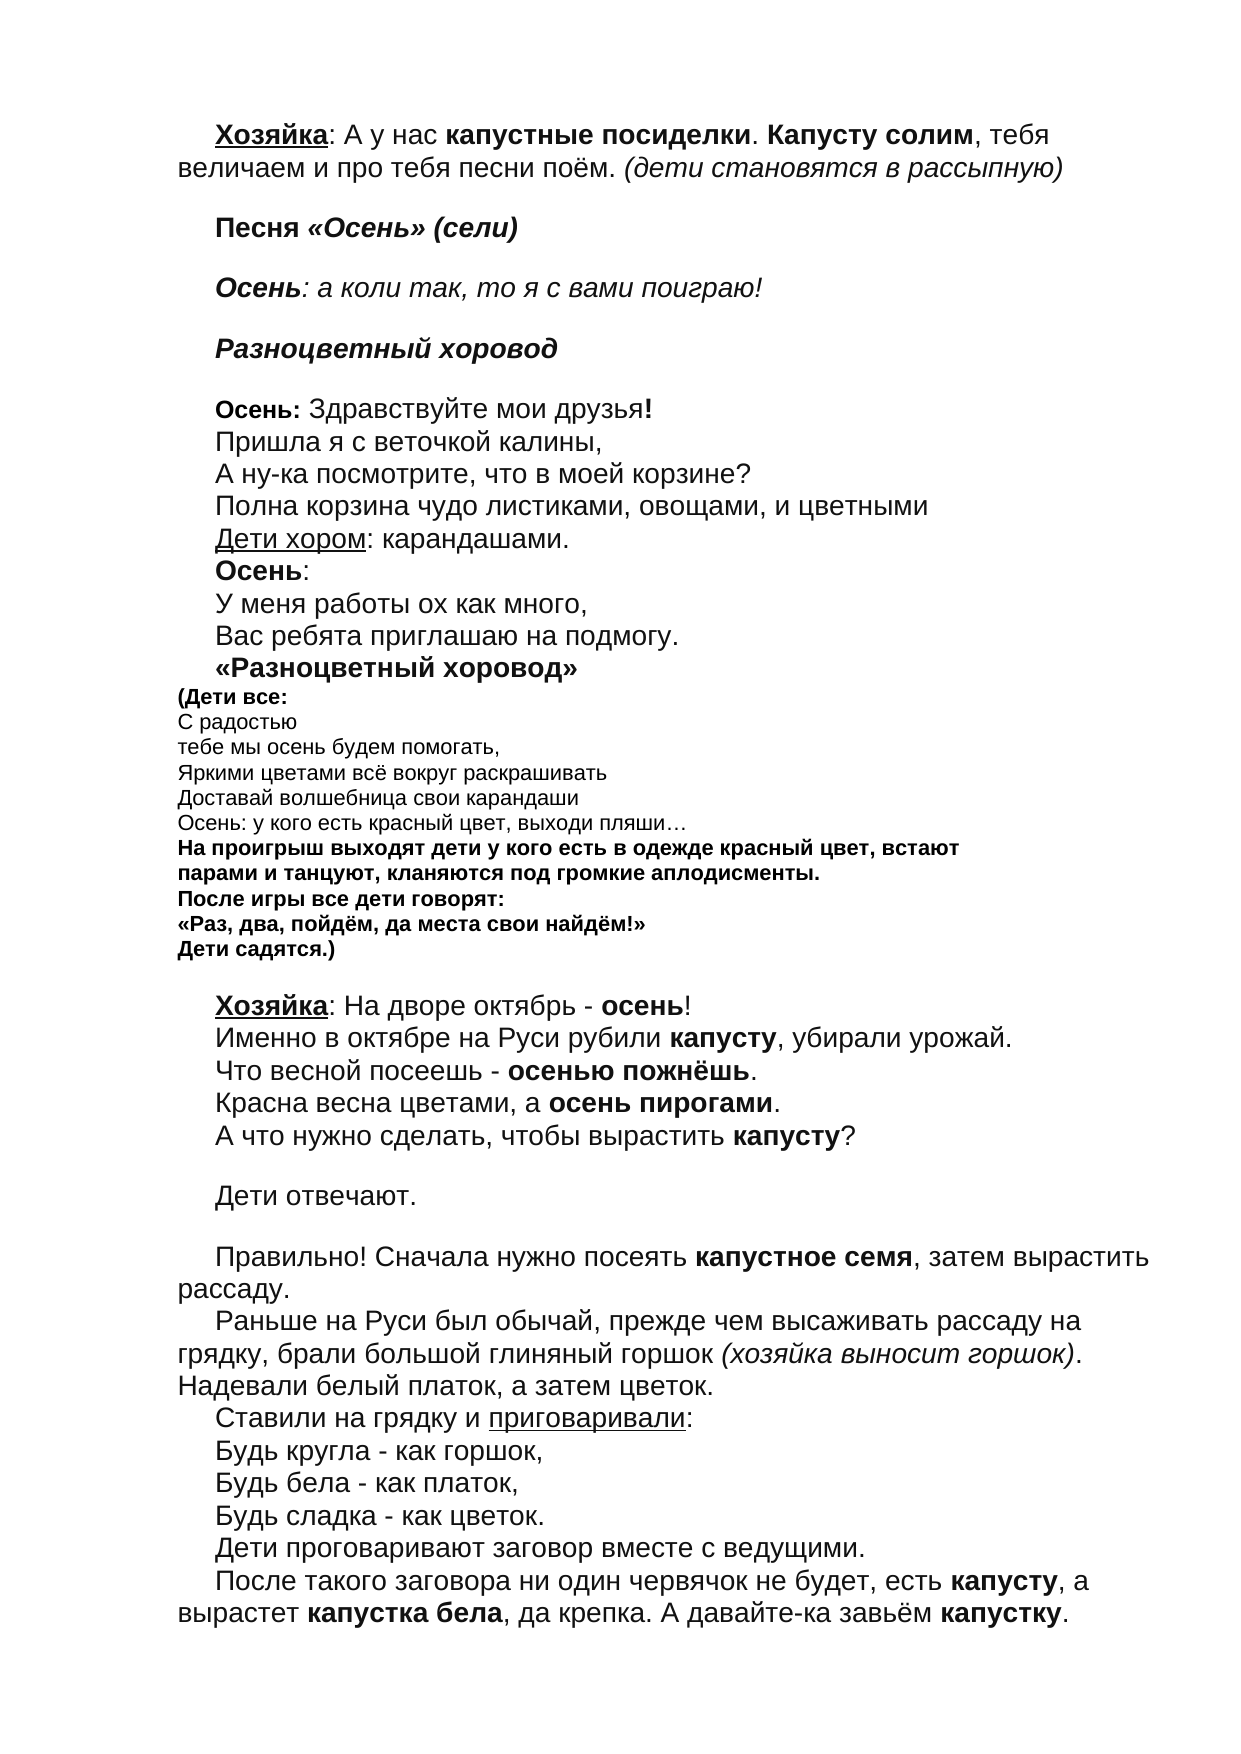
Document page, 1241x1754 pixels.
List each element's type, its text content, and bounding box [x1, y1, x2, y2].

text Осень: у кого есть красный цвет, выходи пляши… [177, 810, 1152, 835]
text После игры все дети говорят: [177, 885, 1152, 911]
text Осень: [177, 554, 1152, 587]
text Осень: а коли так, то я с вами поиграю! [177, 271, 1152, 304]
text Будь бела - как платок, [177, 1466, 1152, 1499]
text Пришла я с веточкой калины, [177, 424, 1152, 457]
text Именно в октябре на Руси рубили капусту, убирали урожай. [177, 1021, 1152, 1054]
text Раньше на Руси был обычай, прежде чем высаживать рассаду на грядку, брали большой глиняный горшок (хозяйка выносит горшок). Надевали белый платок, а затем цветок. [177, 1304, 1152, 1401]
text Дети проговаривают заговор вместе с ведущими. [177, 1531, 1152, 1563]
text У меня работы ох как много, [177, 587, 1152, 619]
text парами и танцуют, кланяются под громкие аплодисменты. [177, 860, 1152, 885]
text А что нужно сделать, чтобы вырастить капусту? [177, 1119, 1152, 1151]
text Правильно! Сначала нужно посеять капустное семя, затем вырастить рассаду. [177, 1239, 1152, 1304]
text Яркими цветами всё вокруг раскрашивать [177, 759, 1152, 784]
text Хозяйка: На дворе октябрь - осень! [177, 989, 1152, 1021]
text Вас ребята приглашаю на подмогу. [177, 619, 1152, 651]
text Красна весна цветами, а осень пирогами. [177, 1086, 1152, 1119]
text На проигрыш выходят дети у кого есть в одежде красный цвет, встают [177, 835, 1152, 860]
text Дети отвечают. [177, 1179, 1152, 1211]
text Дети хором: карандашами. [177, 522, 1152, 554]
text Дети садятся.) [177, 936, 1152, 961]
text А ну-ка посмотрите, что в моей корзине? [177, 457, 1152, 489]
text тебе мы осень будем помогать, [177, 734, 1152, 759]
text «Раз, два, пойдём, да места свои найдём!» [177, 911, 1152, 936]
text Ставили на грядку и приговаривали: [177, 1401, 1152, 1434]
text Будь кругла - как горшок, [177, 1434, 1152, 1466]
text Хозяйка: А у нас капустные посиделки. Капусту солим, тебя величаем и про тебя песни поём. (дети становятся в рассыпную) [177, 118, 1152, 183]
text С радостью [177, 709, 1152, 734]
text Что весной посеешь - осенью пожнёшь. [177, 1054, 1152, 1086]
text Разноцветный хоровод [177, 332, 1152, 364]
text Будь сладка - как цветок. [177, 1499, 1152, 1531]
text Осень: Здравствуйте мои друзья! [177, 392, 1152, 424]
text Песня «Осень» (сели) [177, 211, 1152, 243]
text Доставай волшебница свои карандаши [177, 784, 1152, 810]
text Полна корзина чудо листиками, овощами, и цветными [177, 489, 1152, 522]
text После такого заговора ни один червячок не будет, есть капусту, а вырастет капустка бела, да крепка. А давайте-ка завьём капустку. [177, 1563, 1152, 1628]
text (Дети все: [177, 684, 1152, 709]
text «Разноцветный хоровод» [177, 651, 1152, 684]
